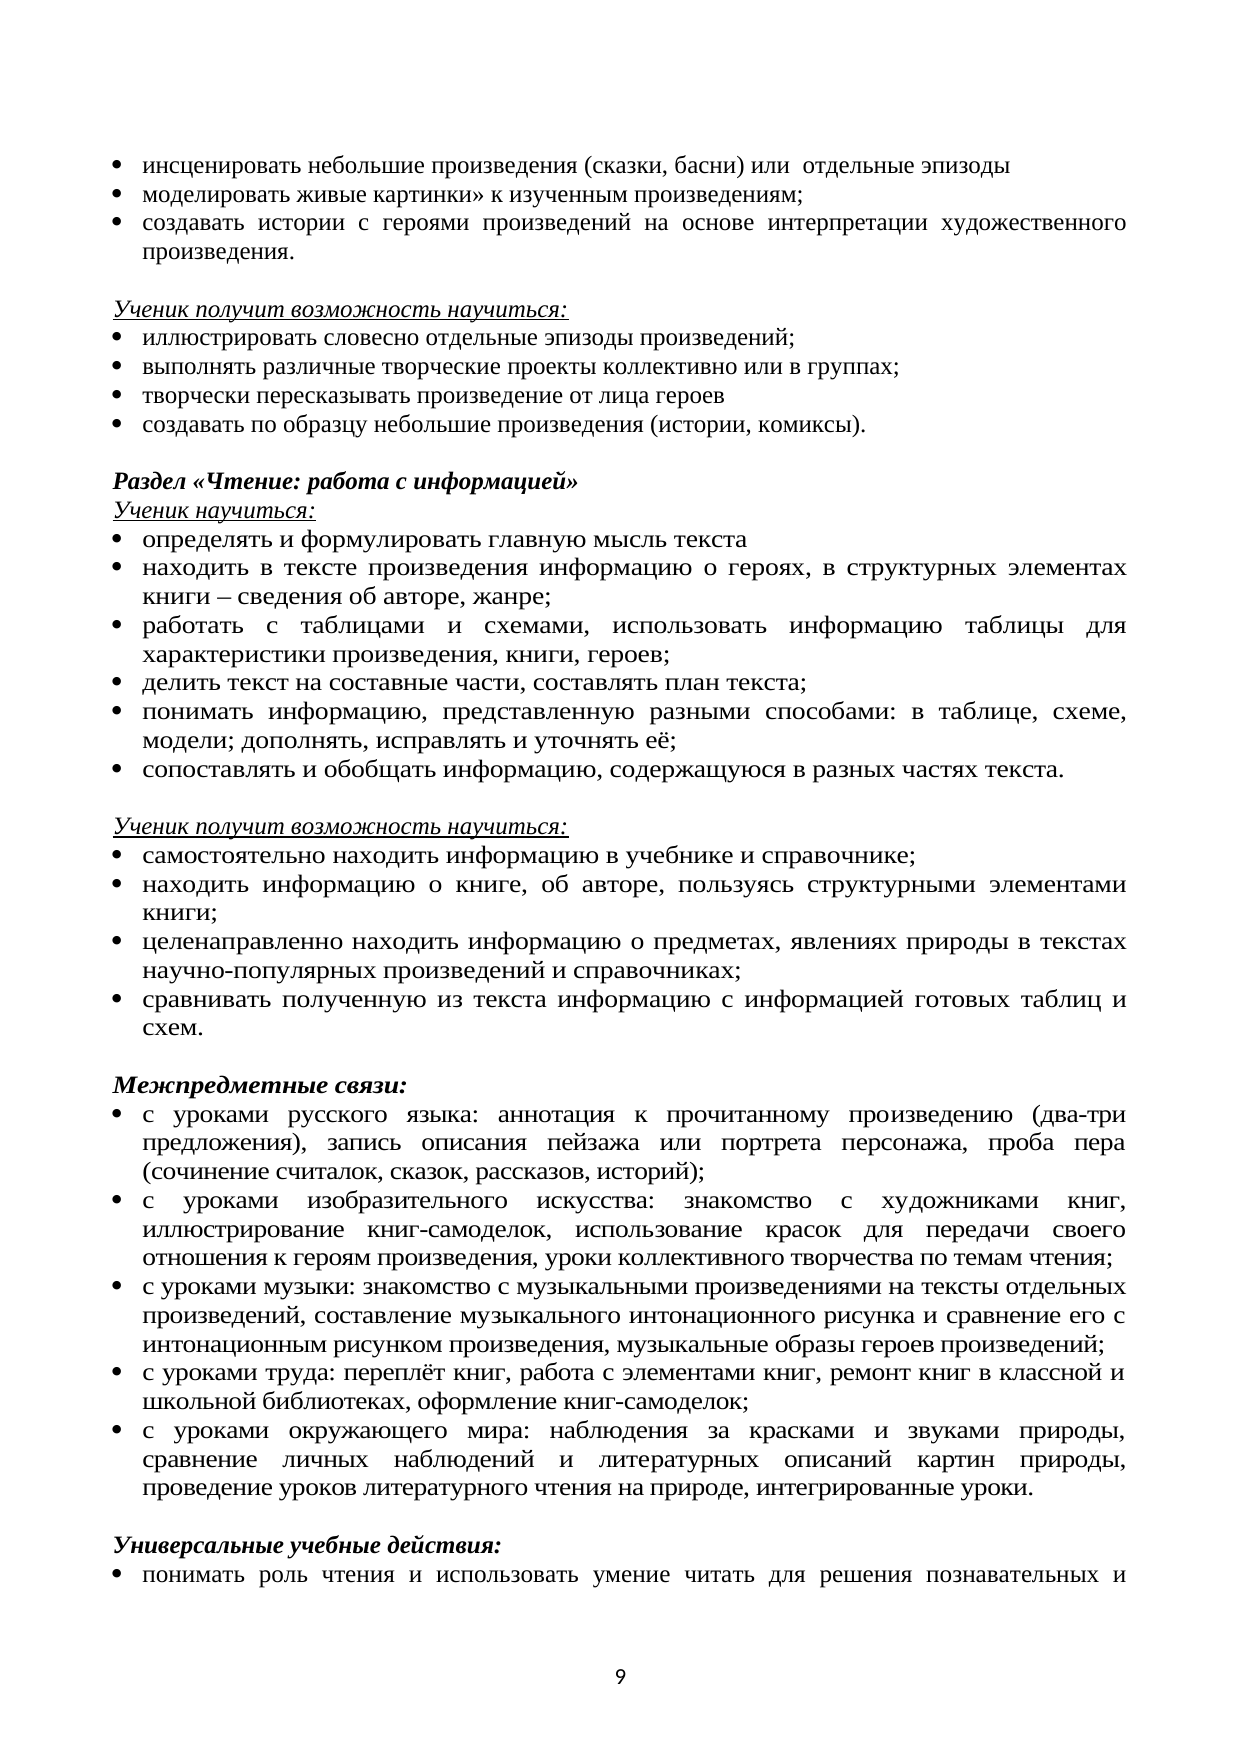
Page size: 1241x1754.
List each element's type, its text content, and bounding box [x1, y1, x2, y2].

list определять и формулировать главную мысль текста [112, 524, 1128, 552]
list с уроками русского языка: аннотация к прочитанному произведению (два-три предложения), запись описания пейзажа или портрета персонажа, проба пера (сочинение считалок, сказок, рассказов, историй); [112, 1099, 1126, 1185]
text Ученик научиться: [112, 495, 1128, 524]
list инсценировать небольшие произведения (сказки, басни) или отдельные эпизоды [112, 150, 1128, 179]
list работать с таблицами и схемами, использовать информацию таблицы для характеристики произведения, книги, героев; [112, 610, 1128, 667]
list моделировать живые картинки» к изученным произведениям; [112, 179, 1128, 207]
text Ученик получит возможность научиться: [112, 811, 1128, 840]
text Межпредметные связи: [112, 1070, 1128, 1099]
list создавать истории с героями произведений на основе интерпретации художественного произведения. [112, 207, 1128, 265]
list создавать по образцу небольшие произведения (истории, комиксы). [112, 409, 1128, 437]
list сопоставлять и обобщать информацию, содержащуюся в разных частях текста. [112, 754, 1128, 782]
list с уроками окружающего мира: наблюдения за красками и звуками природы, сравнение личных наблюдений и литературных описаний картин природы, проведение уроков литературного чтения на природе, интегрированные уроки. [112, 1415, 1126, 1501]
text Универсальные учебные действия: [112, 1530, 1128, 1559]
list самостоятельно находить информацию в учебнике и справочнике; [112, 840, 1128, 869]
list сравнивать полученную из текста информацию с информацией готовых таблиц и схем. [112, 984, 1128, 1041]
list находить в тексте произведения информацию о героях, в структурных элементах книги – сведения об авторе, жанре; [112, 552, 1128, 610]
list целенаправленно находить информацию о предметах, явлениях природы в текстах научно-популярных произведений и справочниках; [112, 926, 1128, 984]
list с уроками музыки: знакомство с музыкальными произведениями на тексты отдельных произведений, составление музыкального интонационного рисунка и сравнение его с интонационным рисунком произведения, музыкальные образы героев произведений; [112, 1271, 1126, 1357]
list понимать информацию, представленную разными способами: в таблице, схеме, модели; дополнять, исправлять и уточнять её; [112, 696, 1128, 754]
text Раздел «Чтение: работа с информацией» [112, 466, 1128, 495]
list творчески пересказывать произведение от лица героев [112, 380, 1128, 409]
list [112, 1559, 1128, 1587]
list с уроками изобразительного искусства: знакомство с художниками книг, иллюстрирование книг-самоделок, использование красок для передачи своего отношения к героям произведения, уроки коллективного творчества по темам чтения; [112, 1185, 1126, 1271]
list с уроками труда: переплёт книг, работа с элементами книг, ремонт книг в классной и школьной библиотеках, оформление книг-самоделок; [112, 1357, 1126, 1415]
list делить текст на составные части, составлять план текста; [112, 667, 1128, 696]
list находить информацию о книге, об авторе, пользуясь структурными элементами книги; [112, 869, 1128, 926]
list выполнять различные творческие проекты коллективно или в группах; [112, 351, 1128, 380]
list иллюстрировать словесно отдельные эпизоды произведений; [112, 322, 1128, 351]
text Ученик получит возможность научиться: [112, 294, 1128, 322]
